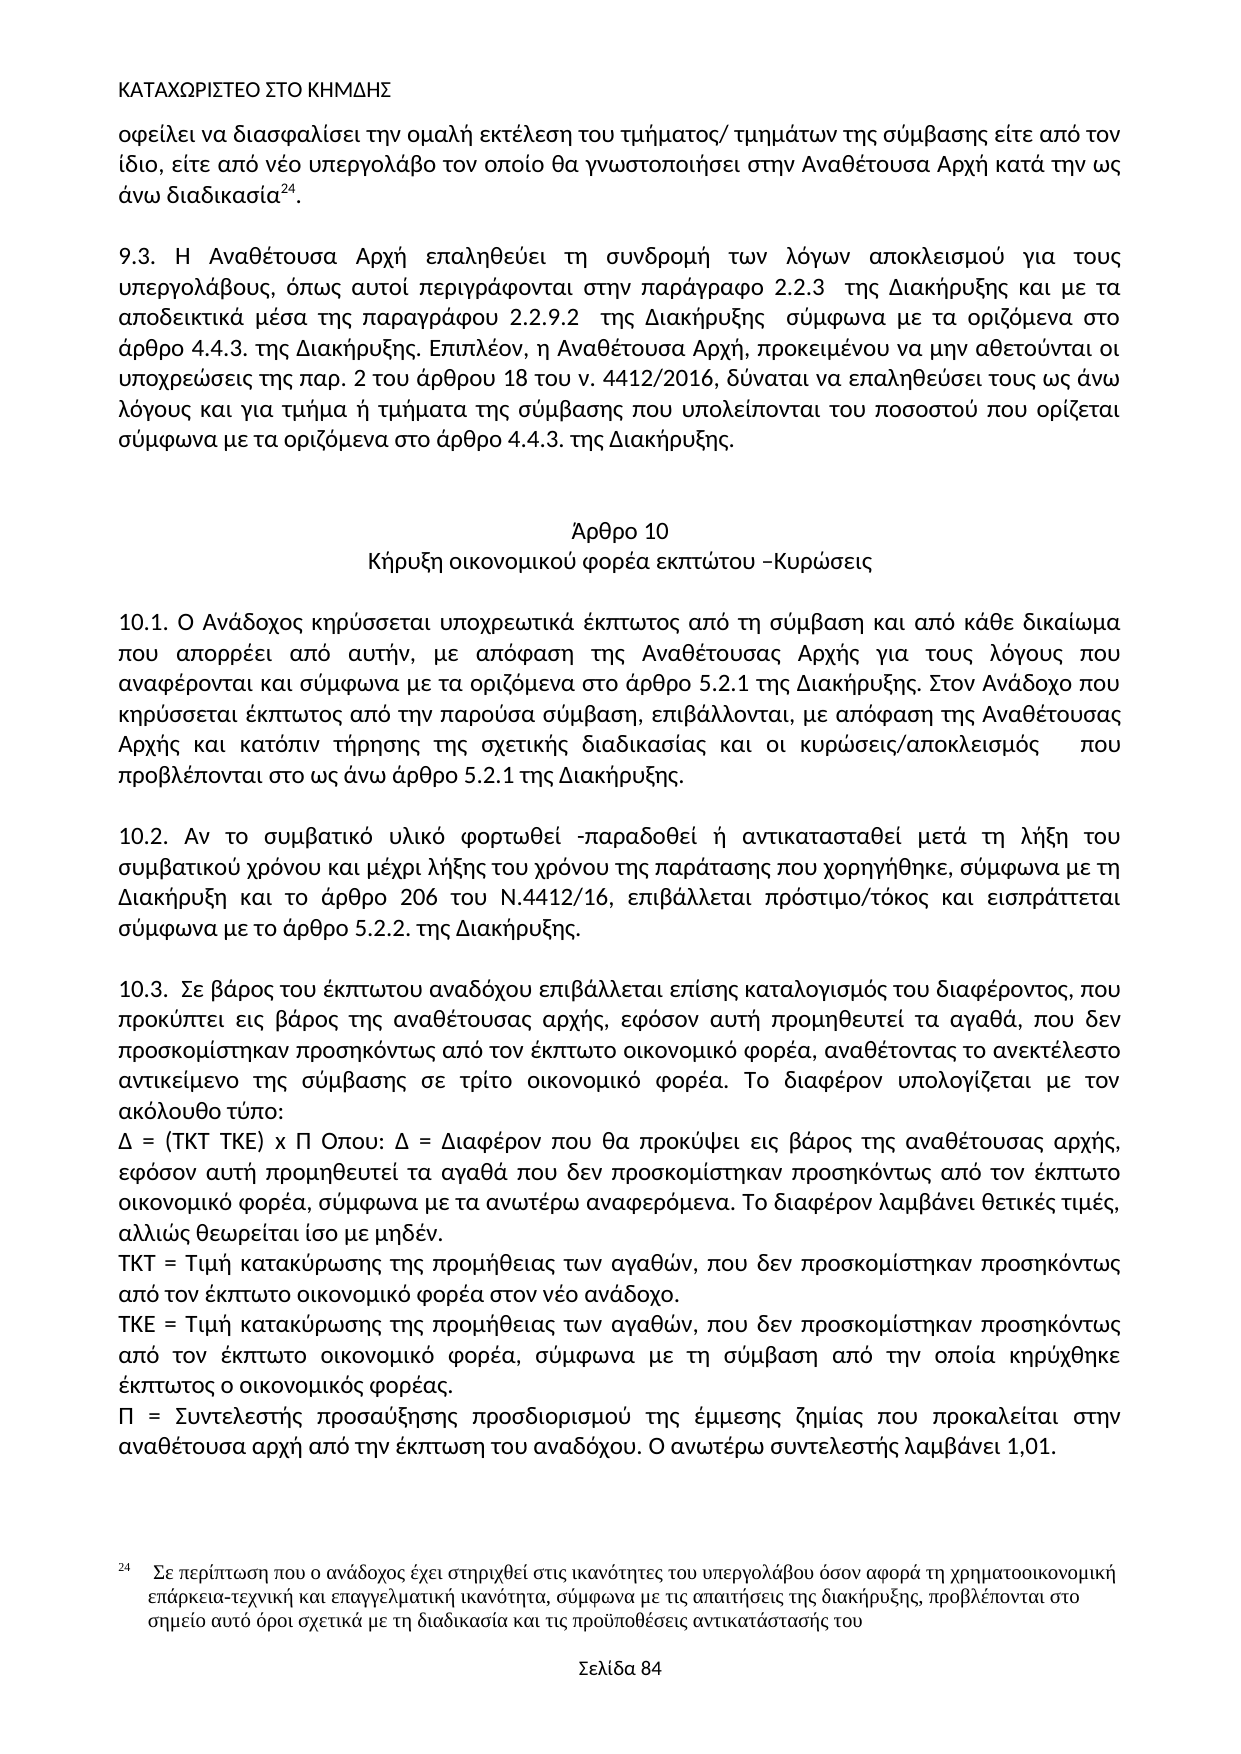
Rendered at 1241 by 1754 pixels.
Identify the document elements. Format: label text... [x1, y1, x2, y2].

text ΤΚΤ = Τιμή κατακύρωσης της προμήθειας των αγαθών, που δεν προσκομίστηκαν προσηκόντως από τον έκπτωτο οικονομικό φορέα στον νέο ανάδοχο. [118, 1247, 1122, 1308]
text Κήρυξη οικονομικού φορέα εκπτώτου –Κυρώσεις [118, 545, 1122, 576]
text 10.1. Ο Ανάδοχος κηρύσσεται υποχρεωτικά έκπτωτος από τη σύμβαση και από κάθε δικαίωμα που απορρέει από αυτήν, με απόφαση της Αναθέτουσας Αρχής για τους λόγους που αναφέρονται και σύμφωνα με τα οριζόμενα στο άρθρο 5.2.1 της Διακήρυξης. Στον Ανάδοχο που κηρύσσεται έκπτωτος από την παρούσα σύμβαση, επιβάλλονται, με απόφαση της Αναθέτουσας Αρχής και κατόπιν τήρησης της σχετικής διαδικασίας και οι κυρώσεις/αποκλεισμός που προβλέπονται στο ως άνω άρθρο 5.2.1 της Διακήρυξης. [118, 606, 1122, 789]
text ΤΚΕ = Τιμή κατακύρωσης της προμήθειας των αγαθών, που δεν προσκομίστηκαν προσηκόντως από τον έκπτωτο οικονομικό φορέα, σύμφωνα με τη σύμβαση από την οποία κηρύχθηκε έκπτωτος ο οικονομικός φορέας. [118, 1308, 1122, 1400]
text Άρθρο 10 [118, 515, 1122, 545]
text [118, 118, 1122, 210]
text Δ = (ΤΚΤ ΤΚΕ) x Π Όπου: Δ = Διαφέρον που θα προκύψει εις βάρος της αναθέτουσας αρχής, εφόσον αυτή προμηθευτεί τα αγαθά που δεν προσκομίστηκαν προσηκόντως από τον έκπτωτο οικονομικό φορέα, σύμφωνα με τα ανωτέρω αναφερόμενα. Το διαφέρον λαμβάνει θετικές τιμές, αλλιώς θεωρείται ίσο με μηδέν. [118, 1125, 1122, 1247]
text 10.2. Αν το συμβατικό υλικό φορτωθεί -παραδοθεί ή αντικατασταθεί μετά τη λήξη του συμβατικού χρόνου και μέχρι λήξης του χρόνου της παράτασης που χορηγήθηκε, σύμφωνα με τη Διακήρυξη και το άρθρο 206 του Ν.4412/16, επιβάλλεται πρόστιμο/τόκος και εισπράττεται σύμφωνα με το άρθρο 5.2.2. της Διακήρυξης. [118, 820, 1122, 942]
text Π = Συντελεστής προσαύξησης προσδιορισμού της έμμεσης ζημίας που προκαλείται στην αναθέτουσα αρχή από την έκπτωση του αναδόχου. Ο ανωτέρω συντελεστής λαμβάνει 1,01. [118, 1400, 1122, 1461]
text 10.3. Σε βάρος του έκπτωτου αναδόχου επιβάλλεται επίσης καταλογισμός του διαφέροντος, που προκύπτει εις βάρος της αναθέτουσας αρχής, εφόσον αυτή προμηθευτεί τα αγαθά, που δεν προσκομίστηκαν προσηκόντως από τον έκπτωτο οικονομικό φορέα, αναθέτοντας το ανεκτέλεστο αντικείμενο της σύμβασης σε τρίτο οικονομικό φορέα. Το διαφέρον υπολογίζεται με τον ακόλουθο τύπο: [118, 973, 1122, 1125]
text 9.3. Η Αναθέτουσα Αρχή επαληθεύει τη συνδρομή των λόγων αποκλεισμού για τους υπεργολάβους, όπως αυτοί περιγράφονται στην παράγραφο 2.2.3 της Διακήρυξης και με τα αποδεικτικά μέσα της παραγράφου 2.2.9.2 της Διακήρυξης σύμφωνα με τα οριζόμενα στο άρθρο 4.4.3. της Διακήρυξης. Επιπλέον, η Αναθέτουσα Αρχή, προκειμένου να μην αθετούνται οι υποχρεώσεις της παρ. 2 του άρθρου 18 του ν. 4412/2016, δύναται να επαληθεύσει τους ως άνω λόγους και για τμήμα ή τμήματα της σύμβασης που υπολείπονται του ποσοστού που ορίζεται σύμφωνα με τα οριζόμενα στο άρθρο 4.4.3. της Διακήρυξης. [118, 240, 1122, 454]
